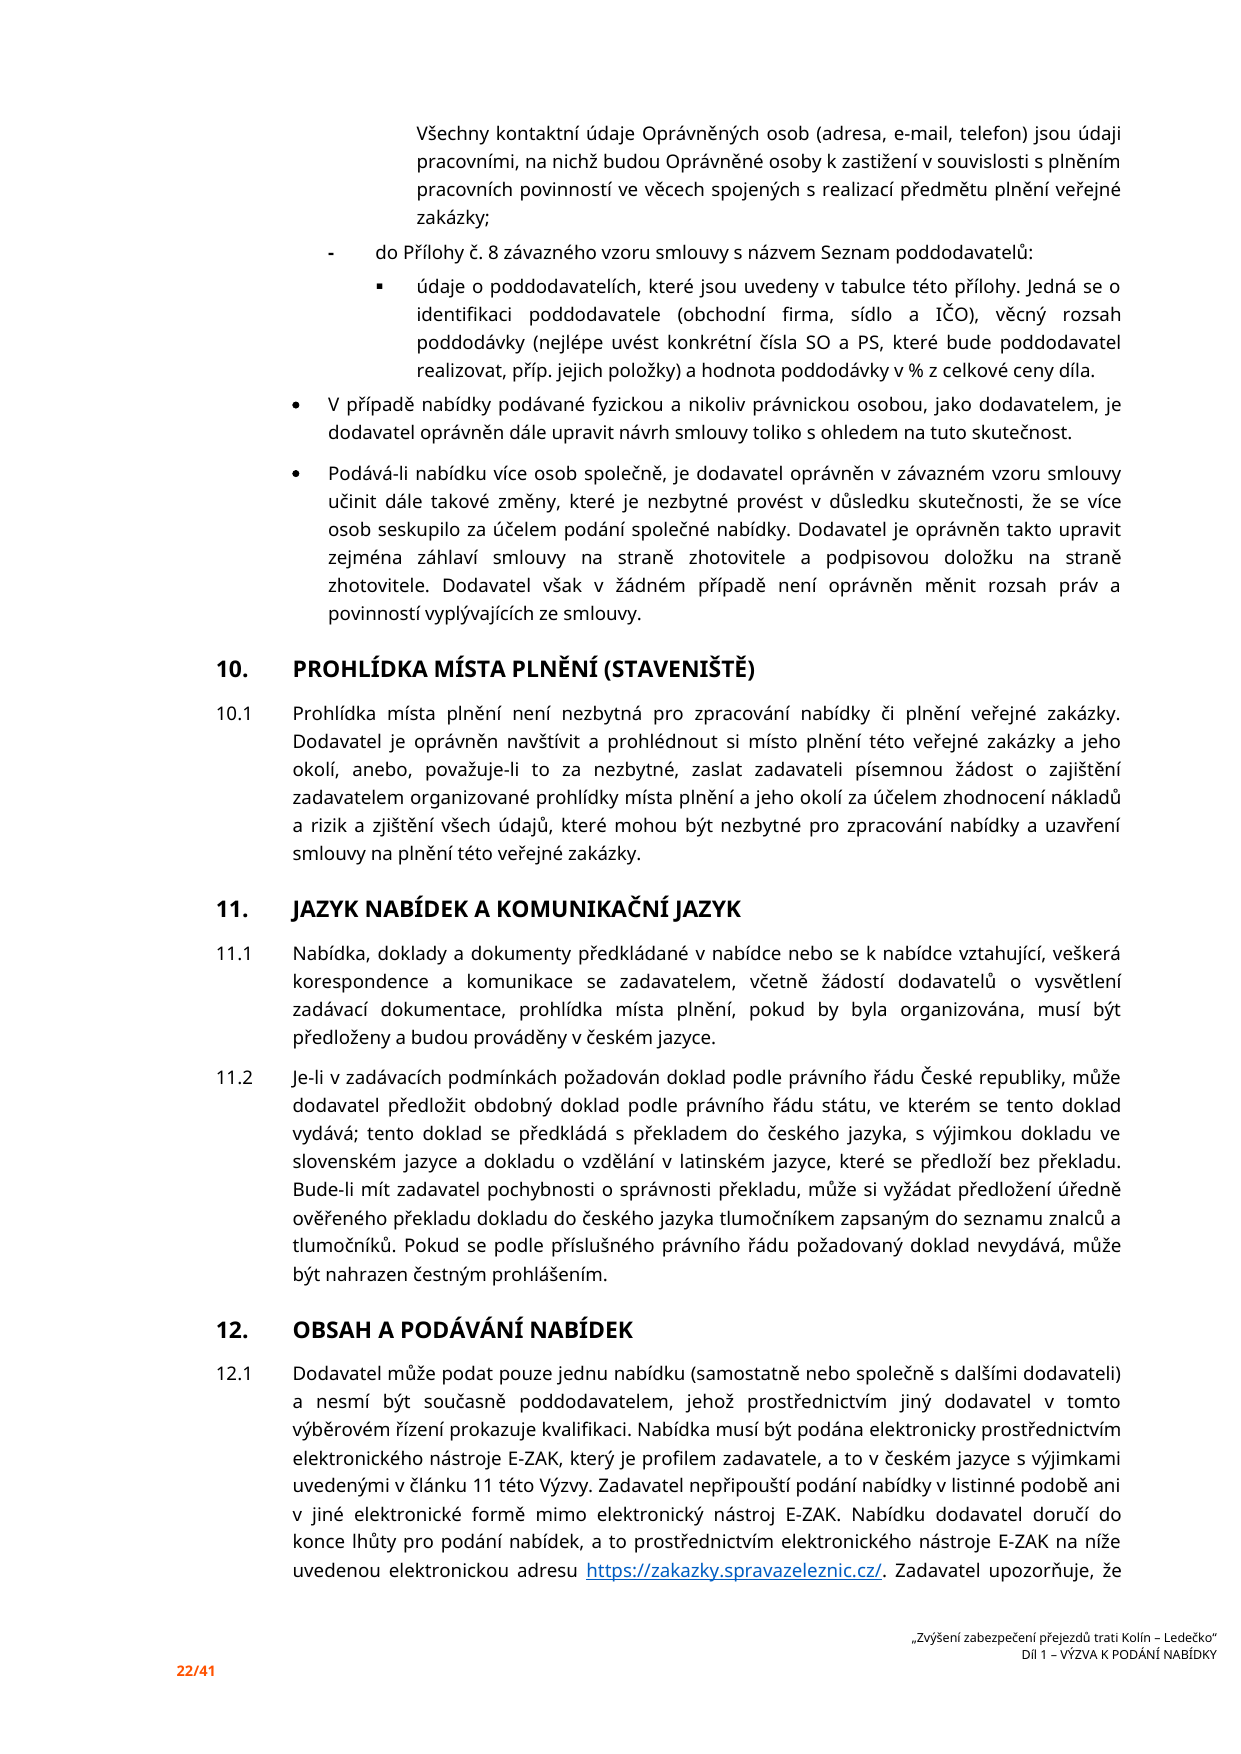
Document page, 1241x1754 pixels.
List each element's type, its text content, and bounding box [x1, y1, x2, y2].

text Nabídka, doklady a dokumenty předkládané v nabídce nebo se k nabídce vztahující, veškerá korespondence a komunikace se zadavatelem, včetně žádostí dodavatelů o vysvětlení zadávací dokumentace, prohlídka místa plnění, pokud by byla organizována, musí být předloženy a budou prováděny v českém jazyce. [216, 940, 1122, 1050]
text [216, 1361, 1122, 1582]
text Podává-li nabídku více osob společně, je dodavatel oprávněn v závazném vzoru smlouvy učinit dále takové změny, které je nezbytné provést v důsledku skutečnosti, že se více osob seskupilo za účelem podání společné nabídky. Dodavatel je oprávněn takto upravit zejména záhlaví smlouvy na straně zhotovitele a podpisovou doložku na straně zhotovitele. Dodavatel však v žádném případě není oprávněn měnit rozsah práv a povinností vyplývajících ze smlouvy. [292, 460, 1122, 626]
text Je-li v zadávacích podmínkách požadován doklad podle právního řádu České republiky, může dodavatel předložit obdobný doklad podle právního řádu státu, ve kterém se tento doklad vydává; tento doklad se předkládá s překladem do českého jazyka, s výjimkou dokladu ve slovenském jazyce a dokladu o vzdělání v latinském jazyce, které se předloží bez překladu. Bude-li mít zadavatel pochybnosti o správnosti překladu, může si vyžádat předložení úředně ověřeného překladu dokladu do českého jazyka tlumočníkem zapsaným do seznamu znalců a tlumočníků. Pokud se podle příslušného právního řádu požadovaný doklad nevydává, může být nahrazen čestným prohlášením. [216, 1065, 1122, 1286]
text údaje o poddodavatelích, které jsou uvedeny v tabulce této přílohy. Jedná se o identifikaci poddodavatele (obchodní firma, sídlo a IČO), věcný rozsah poddodávky (nejlépe uvést konkrétní čísla SO a PS, které bude poddodavatel realizovat, příp. jejich položky) a hodnota poddodávky v % z celkové ceny díla. [375, 273, 1122, 383]
text PROHLÍDKA MÍSTA PLNĚNÍ (STAVENIŠTĚ) [216, 653, 1122, 684]
text JAZYK NABÍDEK A KOMUNIKAČNÍ JAZYK [216, 893, 1122, 924]
text Prohlídka místa plnění není nezbytná pro zpracování nabídky či plnění veřejné zakázky. Dodavatel je oprávněn navštívit a prohlédnout si místo plnění této veřejné zakázky a jeho okolí, anebo, považuje-li to za nezbytné, zaslat zadavateli písemnou žádost o zajištění zadavatelem organizované prohlídky místa plnění a jeho okolí za účelem zhodnocení nákladů a rizik a zjištění všech údajů, které mohou být nezbytné pro zpracování nabídky a uzavření smlouvy na plnění této veřejné zakázky. [216, 700, 1122, 866]
text OBSAH A PODÁVÁNÍ NABÍDEK [216, 1314, 1122, 1345]
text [375, 121, 1122, 230]
text V případě nabídky podávané fyzickou a nikoliv právnickou osobou, jako dodavatelem, je dodavatel oprávněn dále upravit návrh smlouvy toliko s ohledem na tuto skutečnost. [292, 392, 1122, 445]
text do Přílohy č. 8 závazného vzoru smlouvy s názvem Seznam poddodavatelů: [328, 239, 1122, 264]
